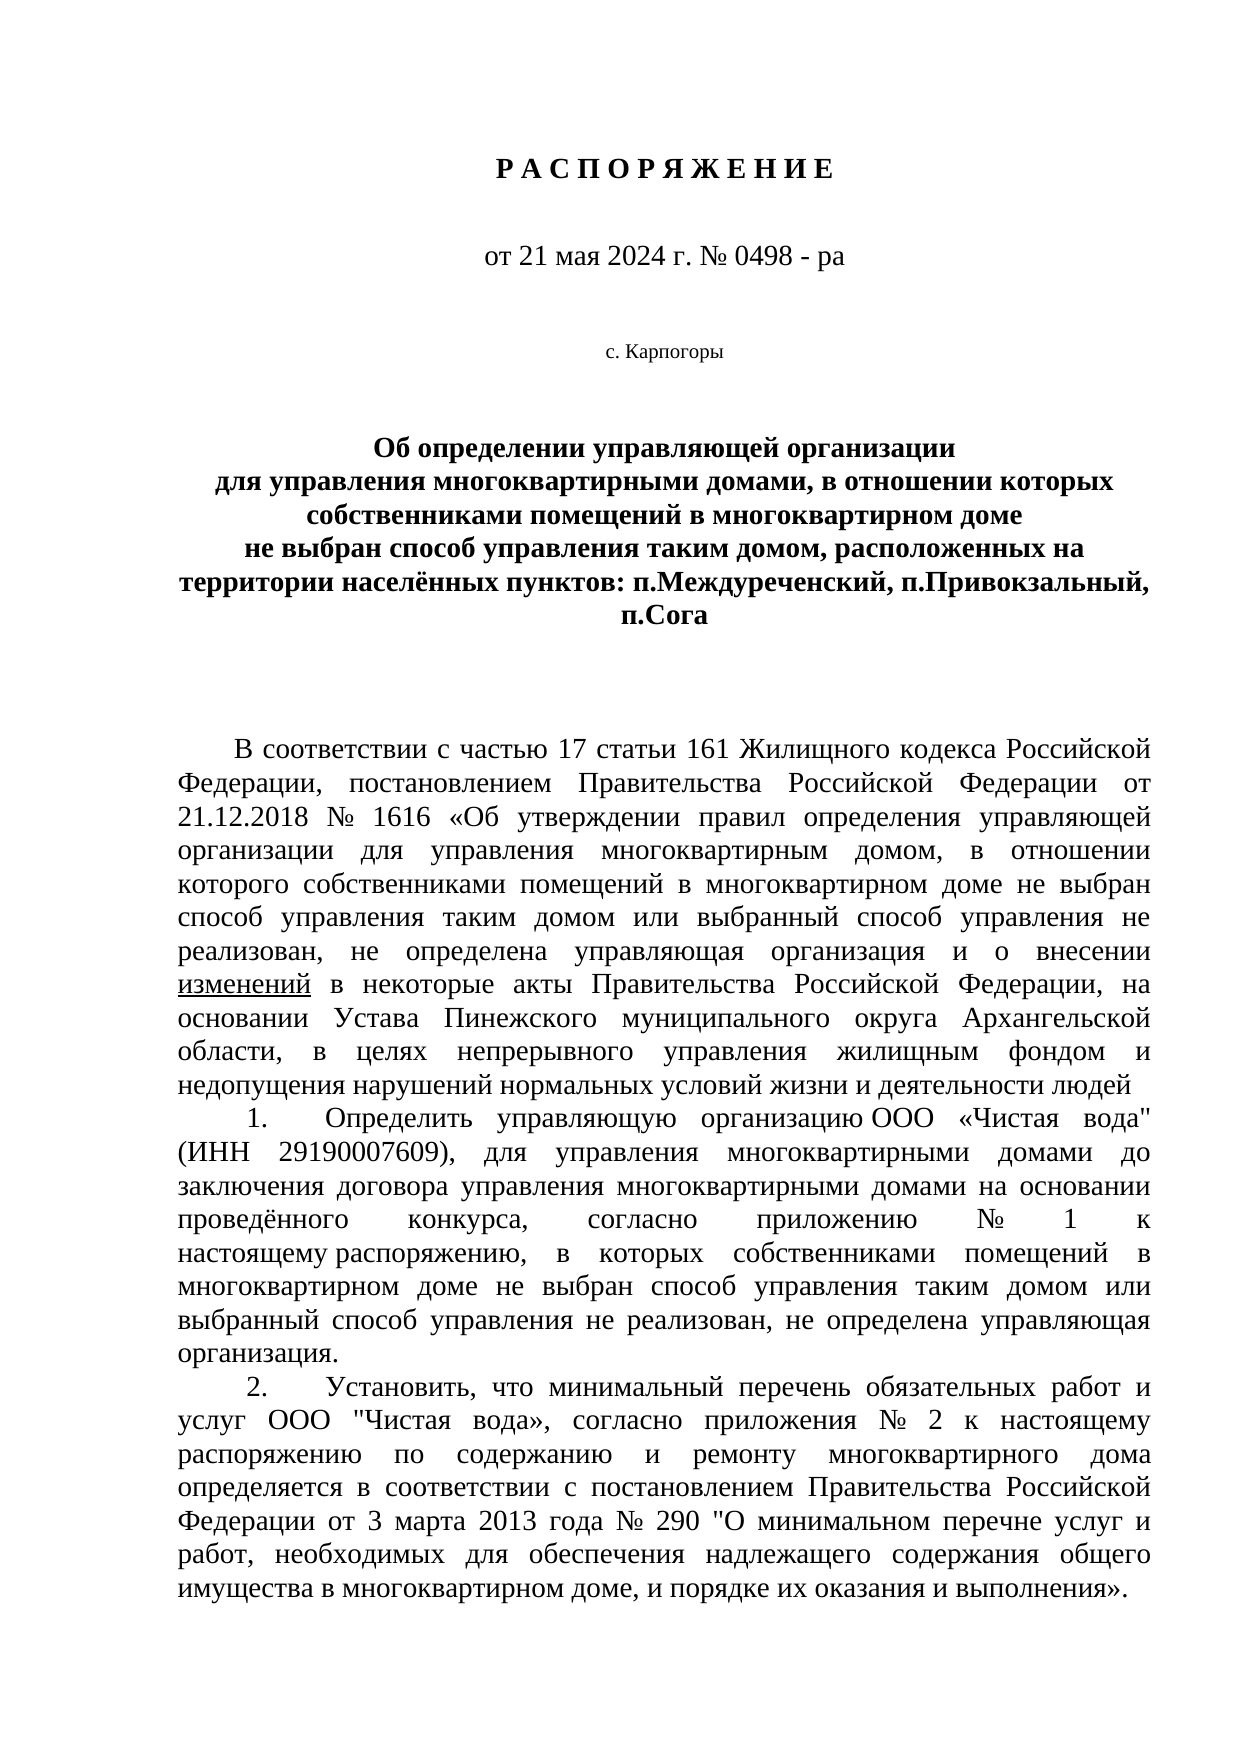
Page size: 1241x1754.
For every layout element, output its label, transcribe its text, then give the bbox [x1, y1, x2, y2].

text от 21 мая 2024 г. № 0498 - ра [177, 238, 1152, 272]
list Определить управляющую организацию ООО «Чистая вода" (ИНН 29190007609), для управления многоквартирными домами до заключения договора управления многоквартирными домами на основании проведённого конкурса, согласно приложению № 1 к настоящему распоряжению, в которых собственниками помещений в многоквартирном доме не выбран способ управления таким домом или выбранный способ управления не реализован, не определена управляющая организация. [177, 1101, 1152, 1369]
text с. Карпогоры [177, 339, 1152, 363]
subtitle Р А С П О Р Я Ж Е Н И Е [177, 152, 1152, 185]
list Установить, что минимальный перечень обязательных работ и услуг ООО "Чистая вода», согласно приложения № 2 к настоящему распоряжению по содержанию и ремонту многоквартирного дома определяется в соответствии с постановлением Правительства Российской Федерации от 3 марта 2013 года № 290 "О минимальном перечне услуг и работ, необходимых для обеспечения надлежащего содержания общего имущества в многоквартирном доме, и порядке их оказания и выполнения». [177, 1369, 1152, 1604]
text Об определении управляющей организации для управления многоквартирными домами, в отношении которых собственниками помещений в многоквартирном доме не выбран способ управления таким домом, расположенных на территории населённых пунктов: п.Междуреченский, п.Привокзальный, п.Сога [177, 430, 1152, 631]
text В соответствии с частью 17 статьи 161 Жилищного кодекса Российской Федерации, постановлением Правительства Российской Федерации от 21.12.2018 № 1616 «Об утверждении правил определения управляющей организации для управления многоквартирным домом, в отношении которого собственниками помещений в многоквартирном доме не выбран способ управления таким домом или выбранный способ управления не реализован, не определена управляющая организация и о внесении изменений в некоторые акты Правительства Российской Федерации, на основании Устава Пинежского муниципального округа Архангельской области, в целях непрерывного управления жилищным фондом и недопущения нарушений нормальных условий жизни и деятельности людей [177, 732, 1152, 1101]
